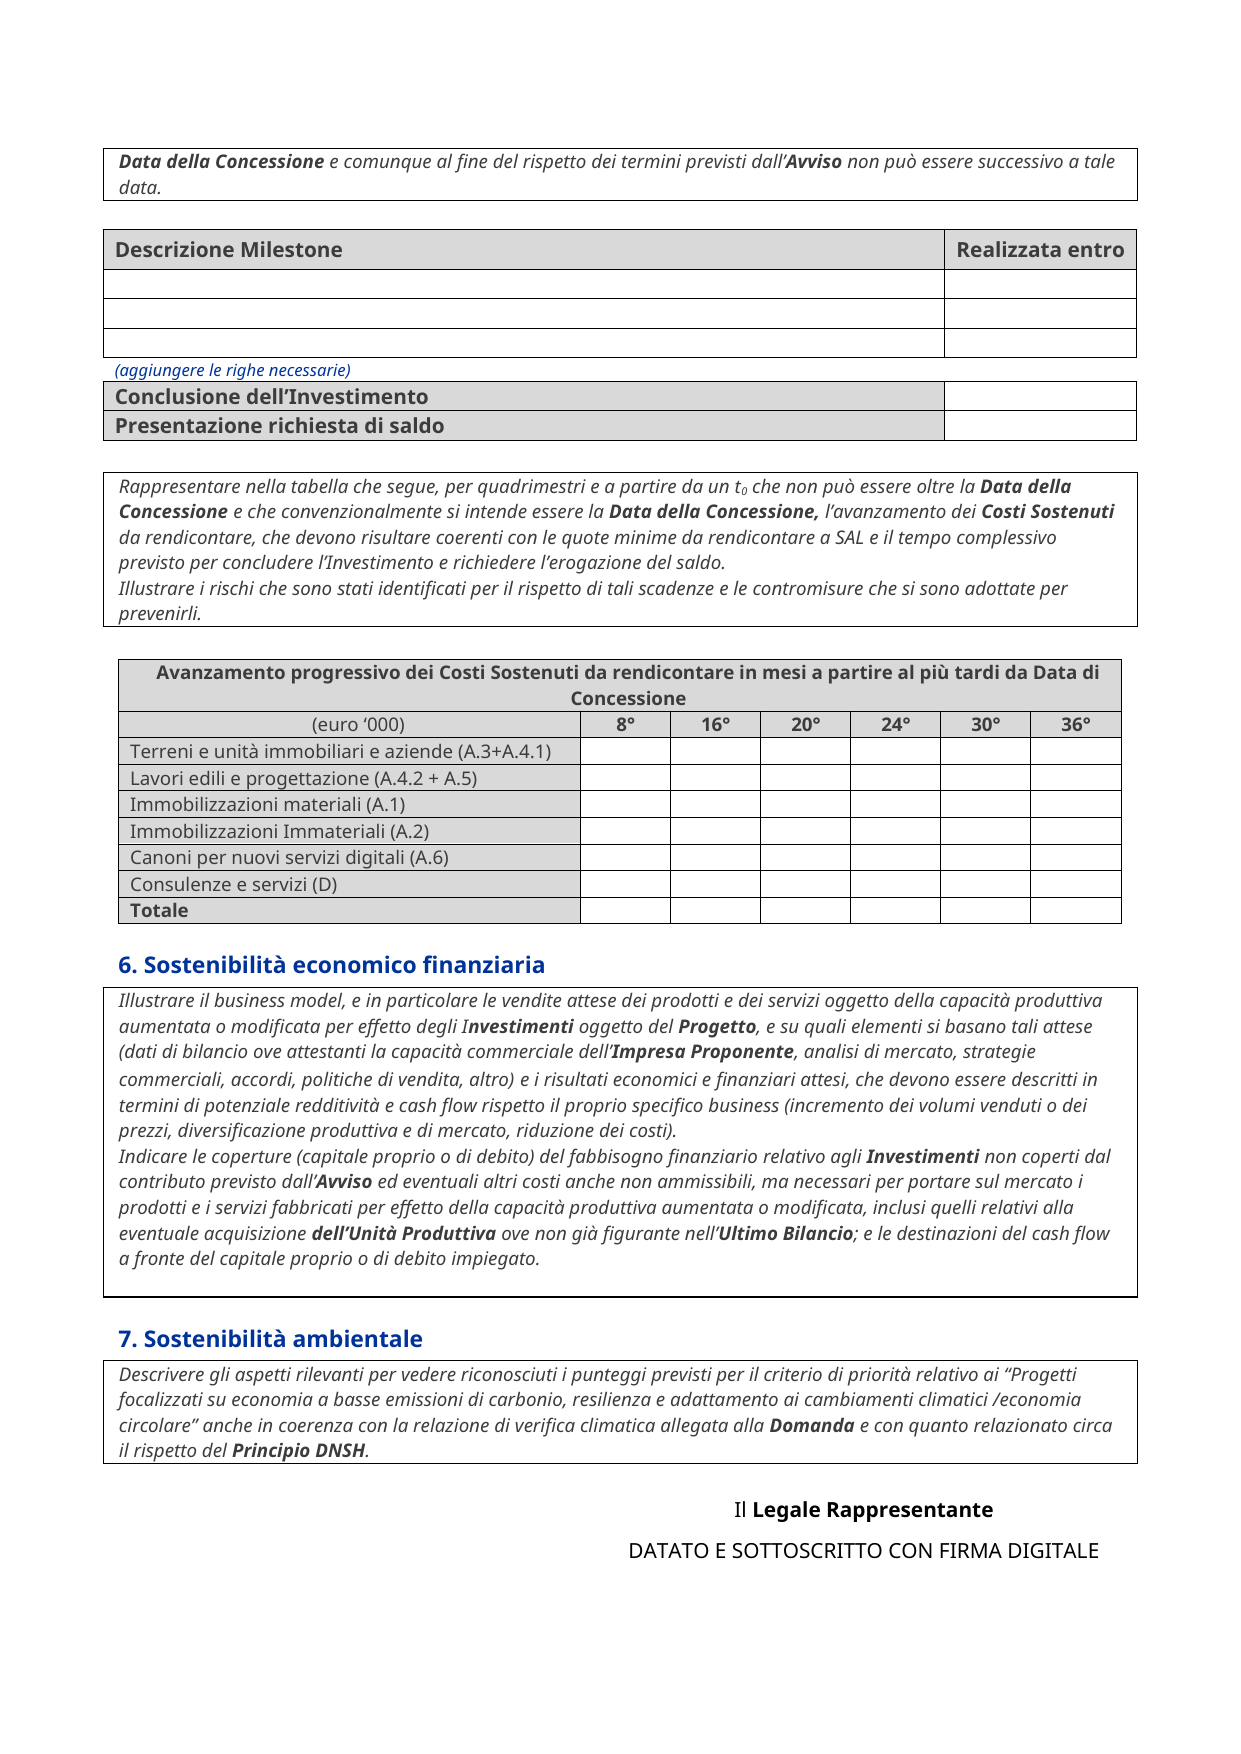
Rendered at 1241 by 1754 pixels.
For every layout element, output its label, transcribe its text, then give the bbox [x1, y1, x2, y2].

table_cell [581, 845, 670, 870]
table_cell [581, 791, 670, 817]
table_cell (aggiungere le righe necessarie) [103, 358, 1137, 381]
table_cell [1031, 765, 1121, 790]
table_header Realizzata entro [945, 230, 1136, 269]
table_cell [671, 818, 760, 843]
text DATATO E SOTTOSCRITTO CON FIRMA DIGITALE [605, 1536, 1122, 1565]
table_cell [941, 738, 1030, 764]
table_cell Presentazione richiesta di saldo [104, 411, 944, 440]
table_cell 30° [941, 712, 1030, 737]
table_cell [1031, 791, 1121, 817]
table_cell [941, 898, 1030, 923]
table_cell [941, 871, 1030, 897]
table_cell [671, 898, 760, 923]
table_cell [671, 738, 760, 764]
table_cell [761, 765, 850, 790]
table_cell [671, 871, 760, 897]
table_cell (euro ‘000) [119, 712, 580, 737]
table_cell 24° [851, 712, 940, 737]
table_cell [1031, 871, 1121, 897]
table_cell Totale [119, 898, 580, 923]
table_cell [104, 299, 944, 328]
table_cell [851, 738, 940, 764]
table_cell [581, 871, 670, 897]
table_cell [581, 738, 670, 764]
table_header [104, 149, 1137, 200]
text 6. Sostenibilità economico finanziaria [118, 949, 1139, 980]
table_header Illustrare il business model, e in particolare le vendite attese dei prodotti e dei servizi oggetto della capacità produttiva aumentata o modificata per effetto degli Investimenti oggetto del Progetto, e su quali elementi si basano tali attese (dati di bilancio ove attestanti la capacità commerciale dell’Impresa Proponente, analisi di mercato, strategie commerciali, accordi, politiche di vendita, altro) e i risultati economici e finanziari attesi, che devono essere descritti in termini di potenziale redditività e cash flow rispetto il proprio specifico business (incremento dei volumi venduti o dei prezzi, diversificazione produttiva e di mercato, riduzione dei costi). Indicare le coperture (capitale proprio o di debito) del fabbisogno finanziario relativo agli Investimenti non coperti dal contributo previsto dall’Avviso ed eventuali altri costi anche non ammissibili, ma necessari per portare sul mercato i prodotti e i servizi fabbricati per effetto della capacità produttiva aumentata o modificata, inclusi quelli relativi alla eventuale acquisizione dell’Unità Produttiva ove non già figurante nell’Ultimo Bilancio; e le destinazioni del cash flow a fronte del capitale proprio o di debito impiegato. [104, 988, 1137, 1296]
table_cell Terreni e unità immobiliari e aziende (A.3+A.4.1) [119, 738, 580, 764]
table_cell [761, 791, 850, 817]
table_cell [941, 791, 1030, 817]
table_header Descrizione Milestone [104, 230, 944, 269]
table_cell Consulenze e servizi (D) [119, 871, 580, 897]
table_cell Immobilizzazioni materiali (A.1) [119, 791, 580, 817]
table_cell [851, 845, 940, 870]
table_cell [761, 738, 850, 764]
table_cell [945, 299, 1136, 328]
table_cell [851, 818, 940, 843]
table_cell [761, 898, 850, 923]
table_cell Immobilizzazioni Immateriali (A.2) [119, 818, 580, 843]
table_cell [1031, 898, 1121, 923]
table_cell [945, 270, 1136, 298]
table_cell 20° [761, 712, 850, 737]
table_cell [1031, 738, 1121, 764]
table_cell [851, 791, 940, 817]
table_cell 8° [581, 712, 670, 737]
table_cell [761, 818, 850, 843]
table_cell [671, 791, 760, 817]
table_cell [671, 845, 760, 870]
table_cell [851, 898, 940, 923]
table_cell 16° [671, 712, 760, 737]
table_cell Conclusione dell’Investimento [104, 382, 944, 410]
table_cell [851, 765, 940, 790]
table_header Rappresentare nella tabella che segue, per quadrimestri e a partire da un t0 che non può essere oltre la Data della Concessione e che convenzionalmente si intende essere la Data della Concessione, l’avanzamento dei Costi Sostenuti da rendicontare, che devono risultare coerenti con le quote minime da rendicontare a SAL e il tempo complessivo previsto per concludere l’Investimento e richiedere l’erogazione del saldo. Illustrare i rischi che sono stati identificati per il rispetto di tali scadenze e le contromisure che si sono adottate per prevenirli. [104, 473, 1137, 626]
table_header Descrivere gli aspetti rilevanti per vedere riconosciuti i punteggi previsti per il criterio di priorità relativo ai “Progetti focalizzati su economia a basse emissioni di carbonio, resilienza e adattamento ai cambiamenti climatici /economia circolare” anche in coerenza con la relazione di verifica climatica allegata alla Domanda e con quanto relazionato circa il rispetto del Principio DNSH. [104, 1361, 1137, 1463]
table_cell [945, 329, 1136, 357]
table_cell [581, 818, 670, 843]
table_cell Lavori edili e progettazione (A.4.2 + A.5) [119, 765, 580, 790]
table_cell 36° [1031, 712, 1121, 737]
table_cell [941, 845, 1030, 870]
table_cell [761, 871, 850, 897]
table_cell Canoni per nuovi servizi digitali (A.6) [119, 845, 580, 870]
table_cell [941, 818, 1030, 843]
table_cell [941, 765, 1030, 790]
table_cell [104, 270, 944, 298]
table_cell [851, 871, 940, 897]
table_cell [581, 765, 670, 790]
table_cell [945, 411, 1136, 440]
table_cell [1031, 818, 1121, 843]
table_cell [945, 382, 1136, 410]
table_cell [761, 845, 850, 870]
table_cell [581, 898, 670, 923]
text Il Legale Rappresentante [605, 1495, 1122, 1524]
table_cell [671, 765, 760, 790]
table_cell [104, 329, 944, 357]
text 7. Sostenibilità ambientale [118, 1322, 1139, 1354]
table_header Avanzamento progressivo dei Costi Sostenuti da rendicontare in mesi a partire al più tardi da Data di Concessione [119, 660, 1121, 711]
table_cell [1031, 845, 1121, 870]
